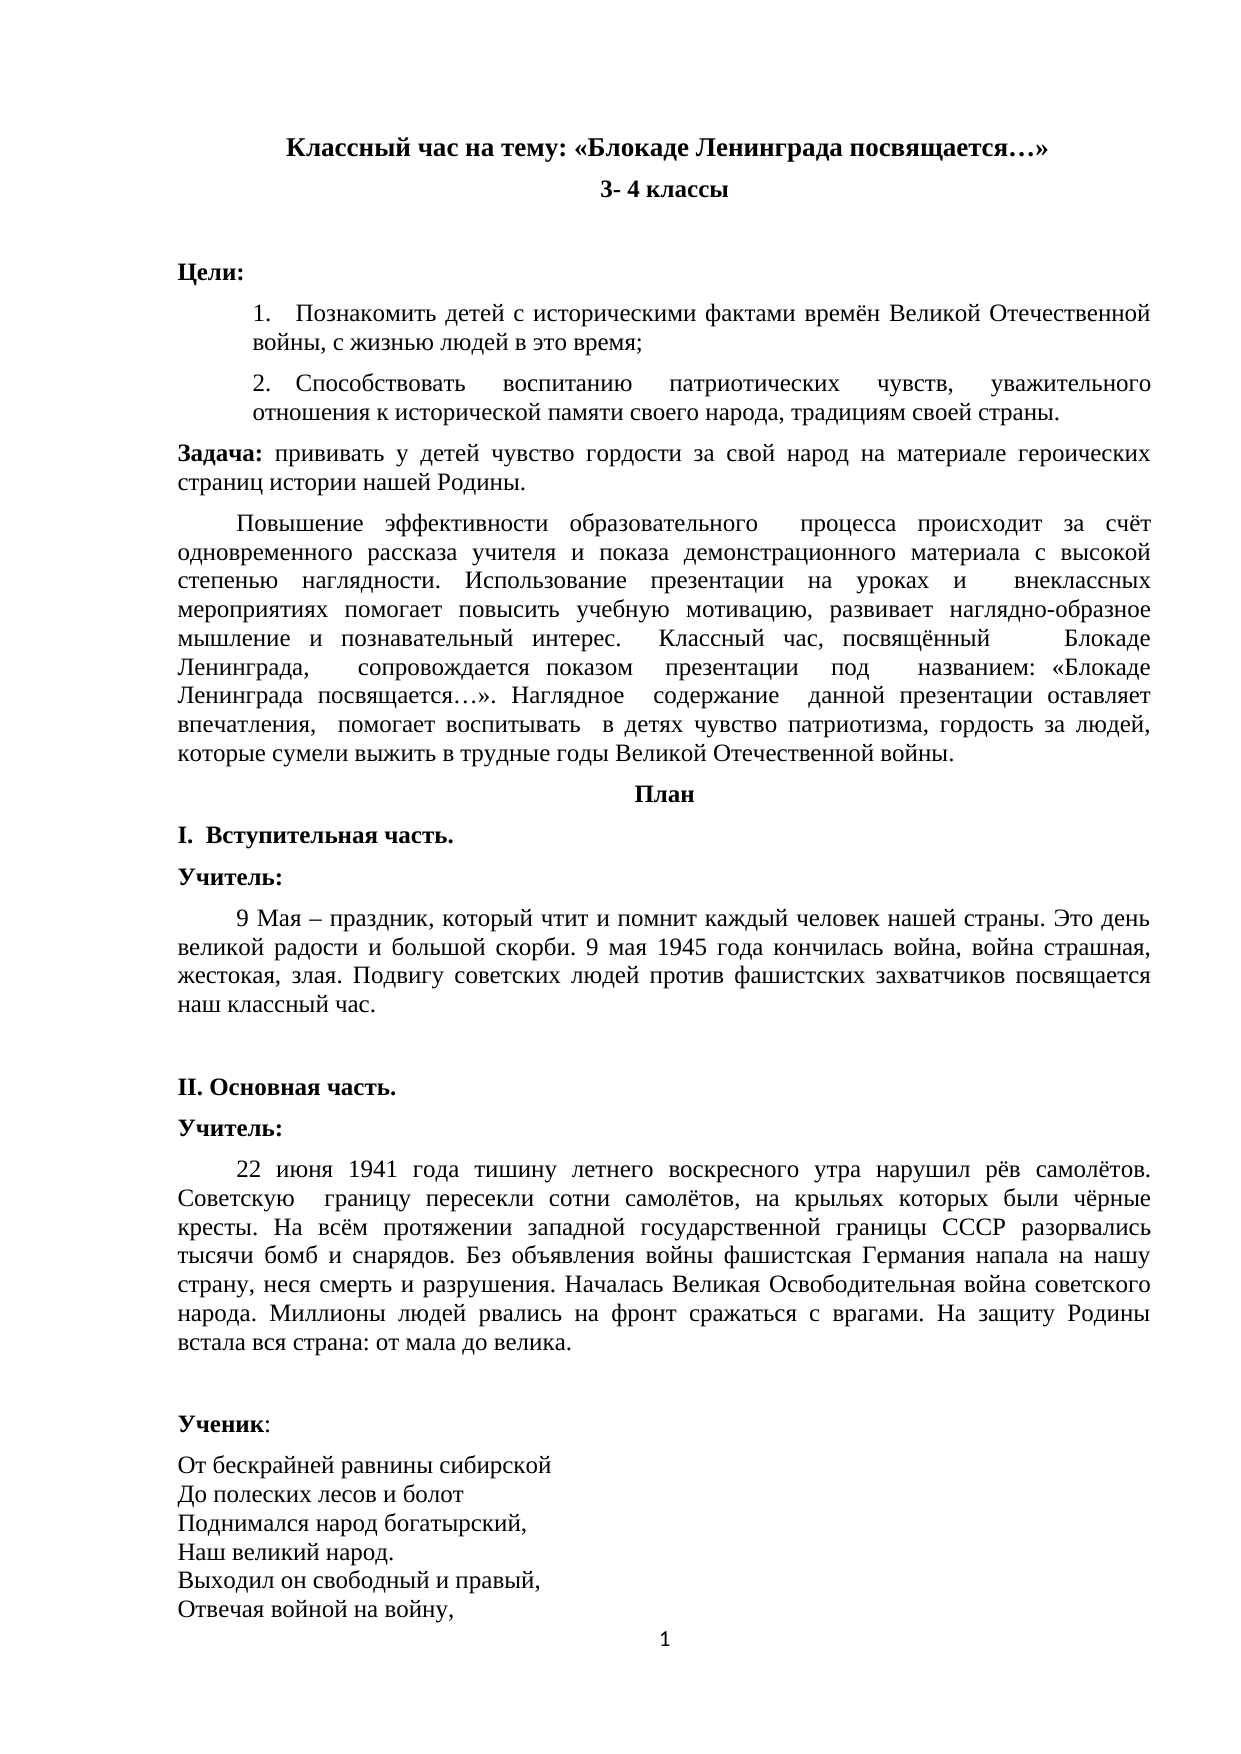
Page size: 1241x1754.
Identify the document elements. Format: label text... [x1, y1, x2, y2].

text Отвечая войной на войну, [177, 1594, 1152, 1623]
text Поднимался народ богатырский, [177, 1508, 1152, 1537]
text До полеских лесов и болот [177, 1479, 1152, 1508]
text 22 июня 1941 года тишину летнего воскресного утра нарушил рёв самолётов. Советскую границу пересекли сотни самолётов, на крыльях которых были чёрные кресты. На всём протяжении западной государственной границы СССР разорвались тысячи бомб и снарядов. Без объявления войны фашистская Германия напала на нашу страну, неся смерть и разрушения. Началась Великая Освободительная война советского народа. Миллионы людей рвались на фронт сражаться с врагами. На защиту Родины встала вся страна: от мала до велика. [177, 1154, 1152, 1356]
text Наш великий народ. [177, 1537, 1152, 1566]
text Повышение эффективности образовательного процесса происходит за счёт одновременного рассказа учителя и показа демонстрационного материала с высокой степенью наглядности. Использование презентации на уроках и внеклассных мероприятиях помогает повысить учебную мотивацию, развивает наглядно-образное мышление и познавательный интерес. Классный час, посвящённый Блокаде Ленинграда, сопровождается показом презентации под названием: «Блокаде Ленинграда посвящается…». Наглядное содержание данной презентации оставляет впечатления, помогает воспитывать в детях чувство патриотизма, гордость за людей, которые сумели выжить в трудные годы Великой Отечественной войны. [177, 508, 1152, 767]
text I. Вступительная часть. [177, 821, 1152, 849]
text Ученик: [177, 1409, 1152, 1438]
text 3- 4 классы [177, 174, 1152, 203]
list Способствовать воспитанию патриотических чувств, уважительного отношения к исторической памяти своего народа, традициям своей страны. [252, 368, 1152, 426]
text Цели: [177, 257, 1152, 286]
text Учитель: [177, 862, 1152, 891]
text Задача: прививать у детей чувство гордости за свой народ на материале героических страниц истории нашей Родины. [177, 438, 1152, 496]
text План [177, 779, 1152, 808]
text Выходил он свободный и правый, [177, 1566, 1152, 1594]
text 9 Мая – праздник, который чтит и помнит каждый человек нашей страны. Это день великой радости и большой скорби. 9 мая 1945 года кончилась война, война страшная, жестокая, злая. Подвигу советских людей против фашистских захватчиков посвящается наш классный час. [177, 903, 1152, 1018]
list Познакомить детей с историческими фактами времён Великой Отечественной войны, с жизнью людей в это время; [252, 298, 1152, 356]
text Классный час на тему: «Блокаде Ленинграда посвящается…» [177, 131, 1152, 162]
text От бескрайней равнины сибирской [177, 1451, 1152, 1479]
text II. Основная часть. [177, 1072, 1152, 1101]
text Учитель: [177, 1113, 1152, 1142]
